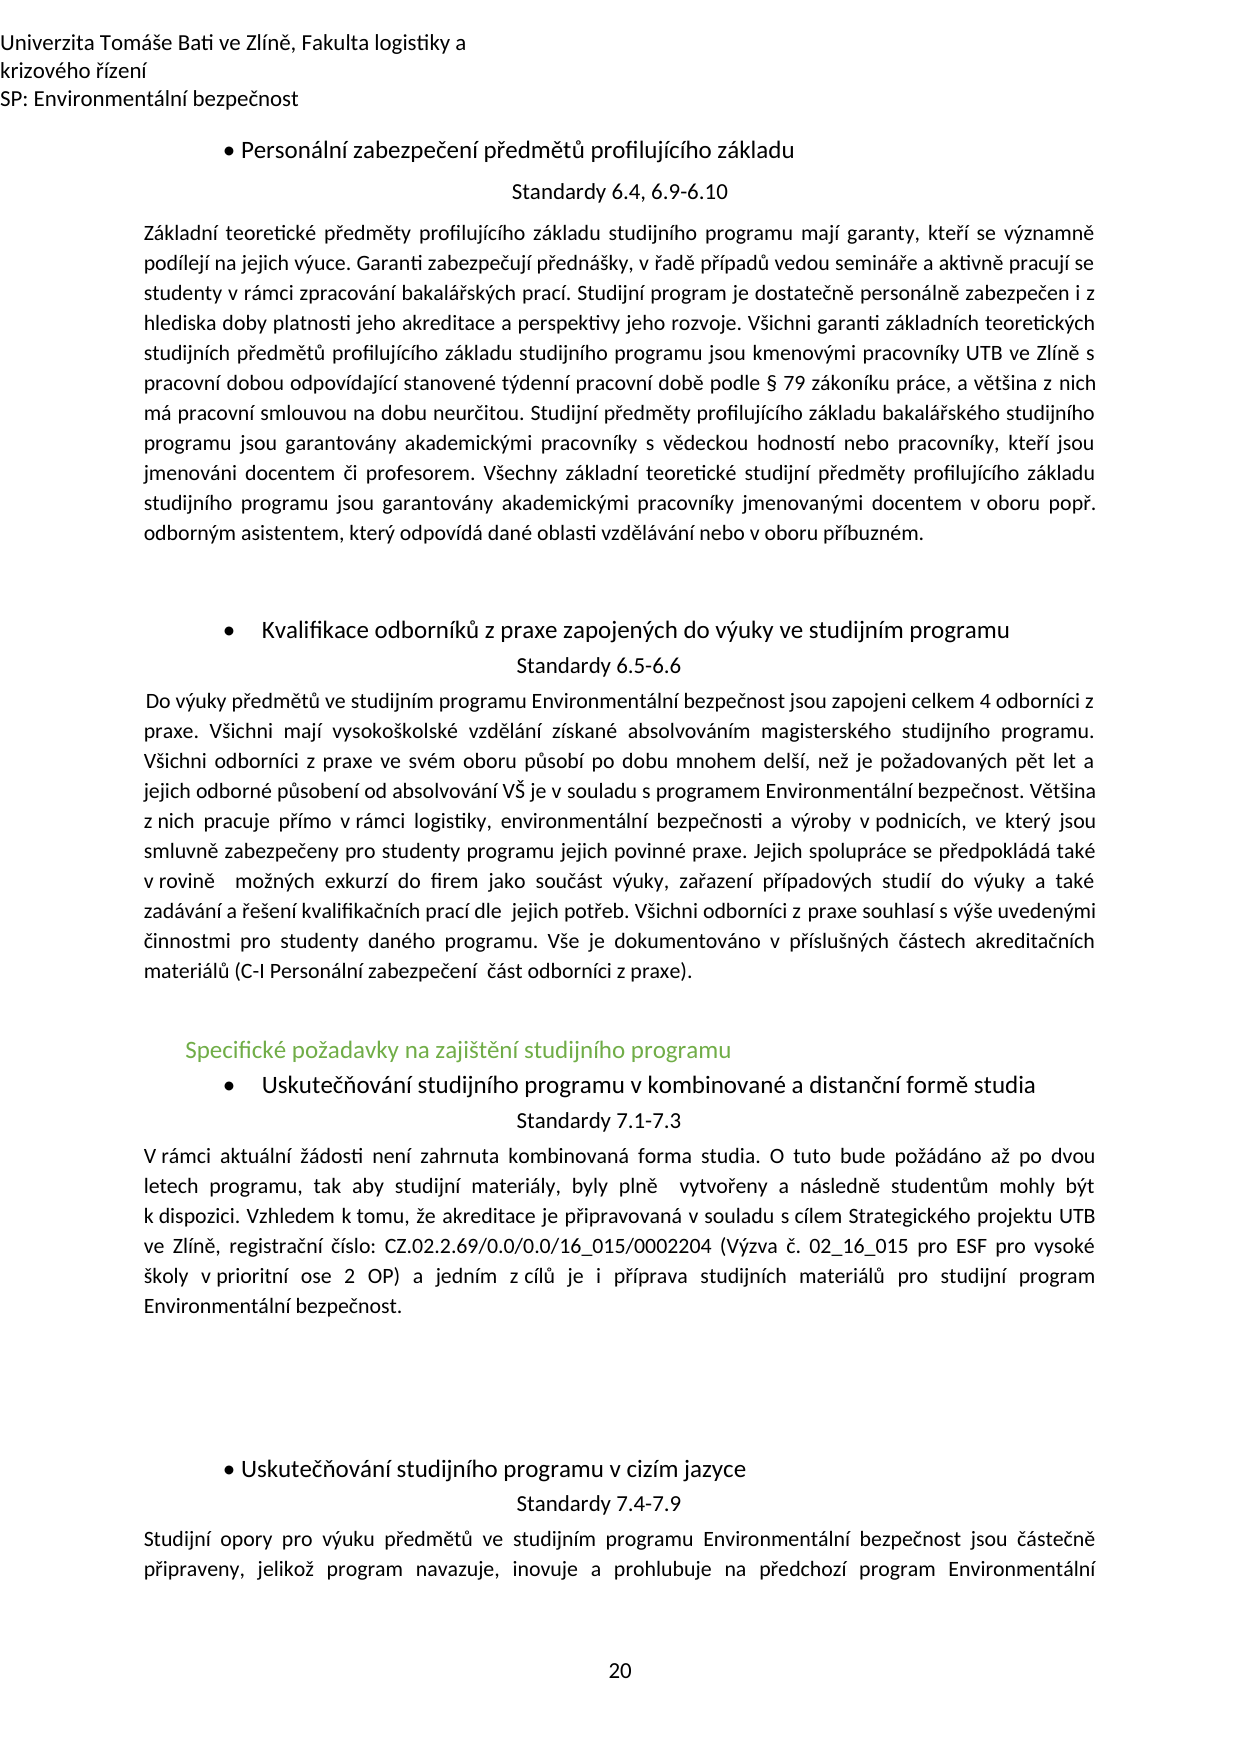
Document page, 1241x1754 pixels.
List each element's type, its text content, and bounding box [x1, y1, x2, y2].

text V rámci aktuální žádosti není zahrnuta kombinovaná forma studia. O tuto bude požádáno až po dvou letech programu, tak aby studijní materiály, byly plně vytvořeny a následně studentům mohly být k dispozici. Vzhledem k tomu, že akreditace je připravovaná v souladu s cílem Strategického projektu UTB ve Zlíně, registrační číslo: CZ.02.2.69/0.0/0.0/16_015/0002204 (Výzva č. 02_16_015 pro ESF pro vysoké školy v prioritní ose 2 OP) a jedním z cílů je i příprava studijních materiálů pro studijní program Environmentální bezpečnost. [143, 1139, 1096, 1319]
text Standardy 7.4-7.9 [516, 1493, 1096, 1516]
text Specifické požadavky na zajištění studijního programu [185, 1038, 1096, 1063]
text • Personální zabezpečení předmětů profilujícího základu [223, 139, 1096, 164]
list Kvalifikace odborníků z praxe zapojených do výuky ve studijním programu [223, 619, 1096, 644]
text Standardy 7.1-7.3 [516, 1110, 1096, 1133]
text Do výuky předmětů ve studijním programu Environmentální bezpečnost jsou zapojeni celkem 4 odborníci z praxe. Všichni mají vysokoškolské vzdělání získané absolvováním magisterského studijního programu. Všichni odborníci z praxe ve svém oboru působí po dobu mnohem delší, než je požadovaných pět let a jejich odborné působení od absolvování VŠ je v souladu s programem Environmentální bezpečnost. Většina z nich pracuje přímo v rámci logistiky, environmentální bezpečnosti a výroby v podnicích, ve který jsou smluvně zabezpečeny pro studenty programu jejich povinné praxe. Jejich spolupráce se předpokládá také v rovině možných exkurzí do firem jako součást výuky, zařazení případových studií do výuky a také zadávání a řešení kvalifikačních prací dle jejich potřeb. Všichni odborníci z praxe souhlasí s výše uvedenými činnostmi pro studenty daného programu. Vše je dokumentováno v příslušných částech akreditačních materiálů (C-I Personální zabezpečení část odborníci z praxe). [106, 684, 1096, 984]
list Uskutečňování studijního programu v kombinované a distanční formě studia [223, 1074, 1096, 1099]
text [143, 1523, 1096, 1583]
text Standardy 6.5-6.6 [516, 655, 1096, 678]
text Standardy 6.4, 6.9-6.10 [143, 181, 1096, 204]
text Základní teoretické předměty profilujícího základu studijního programu mají garanty, kteří se významně podílejí na jejich výuce. Garanti zabezpečují přednášky, v řadě případů vedou semináře a aktivně pracují se studenty v rámci zpracování bakalářských prací. Studijní program je dostatečně personálně zabezpečen i z hlediska doby platnosti jeho akreditace a perspektivy jeho rozvoje. Všichni garanti základních teoretických studijních předmětů profilujícího základu studijního programu jsou kmenovými pracovníky UTB ve Zlíně s pracovní dobou odpovídající stanovené týdenní pracovní době podle § 79 zákoníku práce, a většina z nich má pracovní smlouvou na dobu neurčitou. Studijní předměty profilujícího základu bakalářského studijního programu jsou garantovány akademickými pracovníky s vědeckou hodností nebo pracovníky, kteří jsou jmenováni docentem či profesorem. Všechny základní teoretické studijní předměty profilujícího základu studijního programu jsou garantovány akademickými pracovníky jmenovanými docentem v oboru popř. odborným asistentem, který odpovídá dané oblasti vzdělávání nebo v oboru příbuzném. [143, 217, 1096, 547]
text • Uskutečňování studijního programu v cizím jazyce [223, 1457, 1096, 1482]
